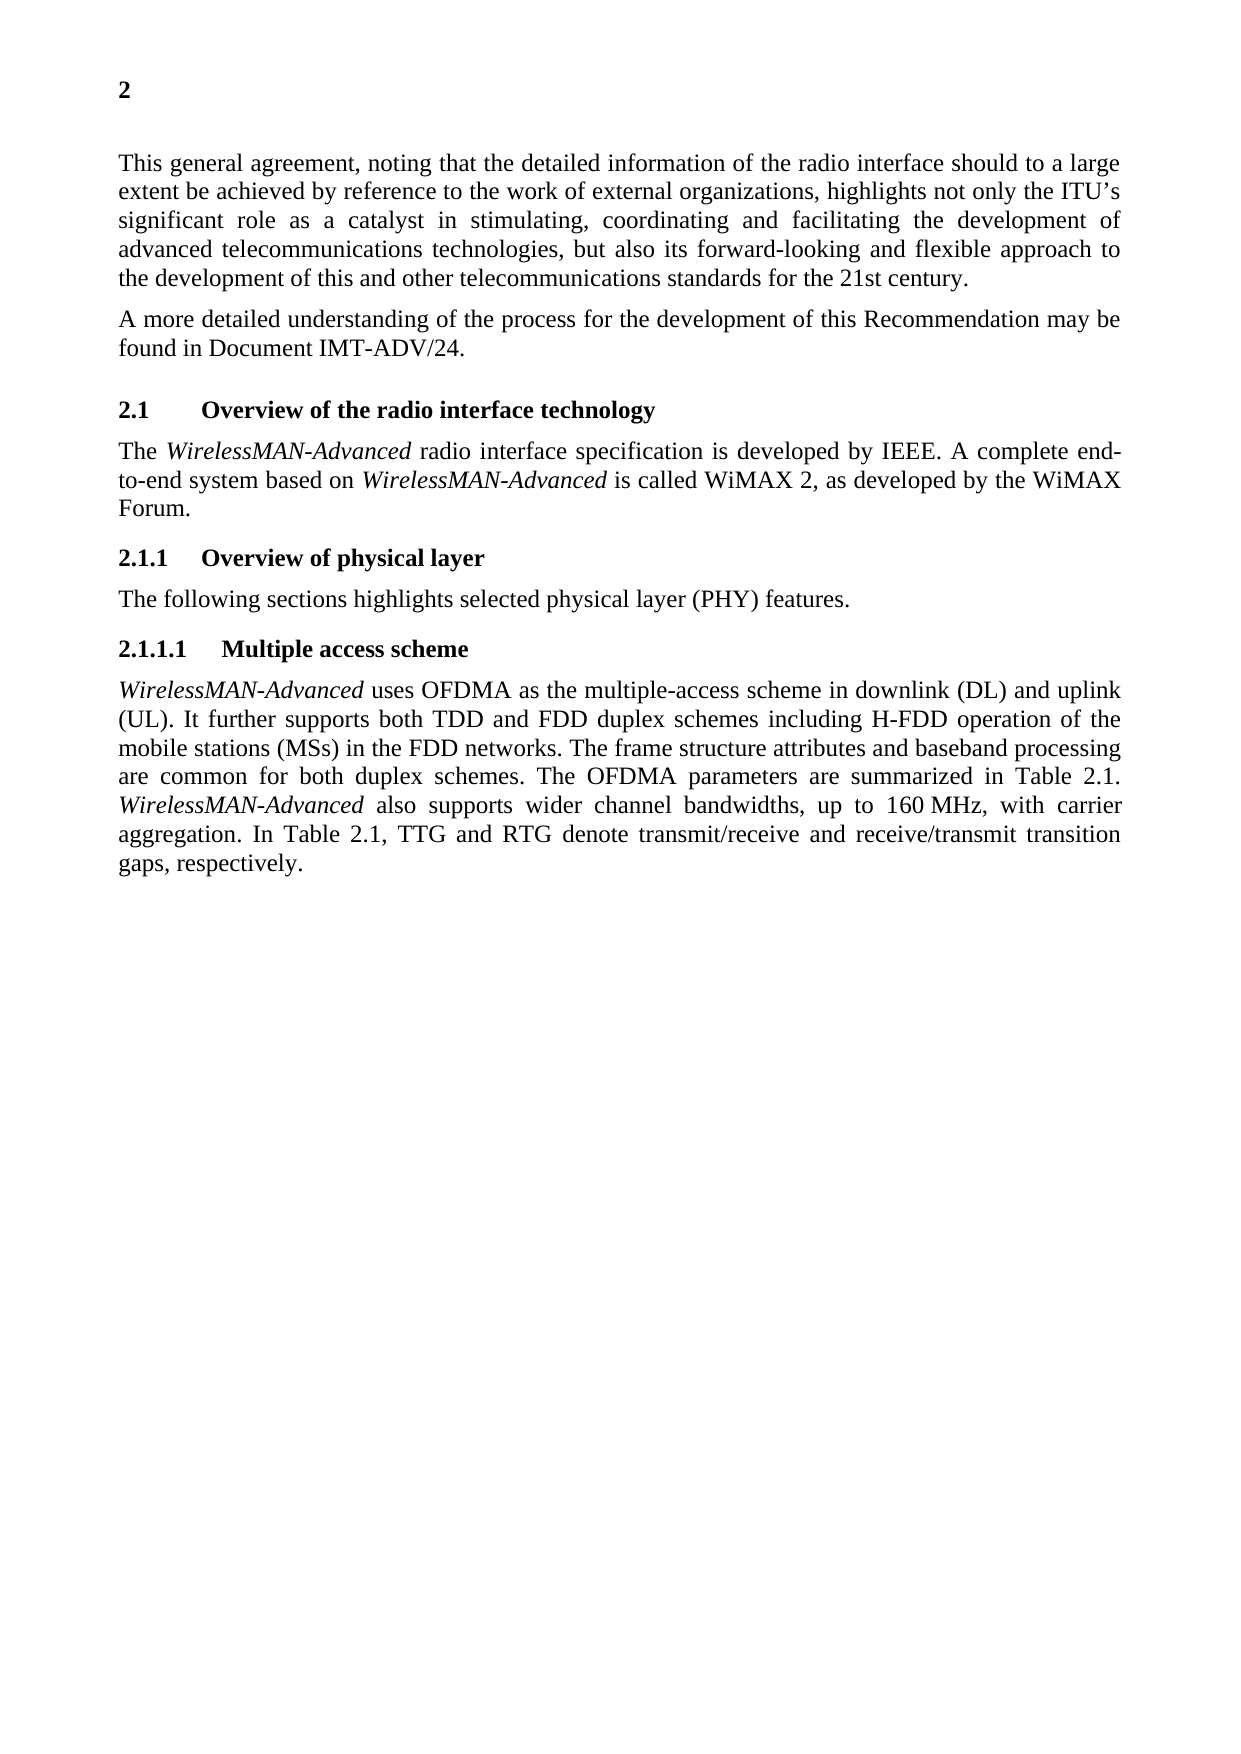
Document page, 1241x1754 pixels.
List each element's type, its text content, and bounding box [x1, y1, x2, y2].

text The WirelessMAN-Advanced radio interface specification is developed by IEEE. A complete end-to-end system based on WirelessMAN-Advanced is called WiMAX 2, as developed by the WiMAX Forum. [118, 436, 1122, 522]
subtitle 2.1 Overview of the radio interface technology [118, 395, 1122, 423]
text The following sections highlights selected physical layer (PHY) features. [118, 584, 1122, 613]
text A more detailed understanding of the process for the development of this Recommendation may be found in Document IMT-ADV/24. [118, 304, 1122, 361]
subtitle 2.1.1.1 Multiple access scheme [118, 634, 1122, 663]
subtitle 2.1.1 Overview of physical layer [118, 543, 1122, 572]
text This general agreement, noting that the detailed information of the radio interface should to a large extent be achieved by reference to the work of external organizations, highlights not only the ITU’s significant role as a catalyst in stimulating, coordinating and facilitating the development of advanced telecommunications technologies, but also its forward-looking and flexible approach to the development of this and other telecommunications standards for the 21st century. [118, 148, 1122, 291]
text WirelessMAN-Advanced uses OFDMA as the multiple-access scheme in downlink (DL) and uplink (UL). It further supports both TDD and FDD duplex schemes including H-FDD operation of the mobile stations (MSs) in the FDD networks. The frame structure attributes and baseband processing are common for both duplex schemes. The OFDMA parameters are summarized in Table 2.1. WirelessMAN-Advanced also supports wider channel bandwidths, up to 160 MHz, with carrier aggregation. In Table 2.1, TTG and RTG denote transmit/receive and receive/transmit transition gaps, respectively. [118, 675, 1122, 876]
